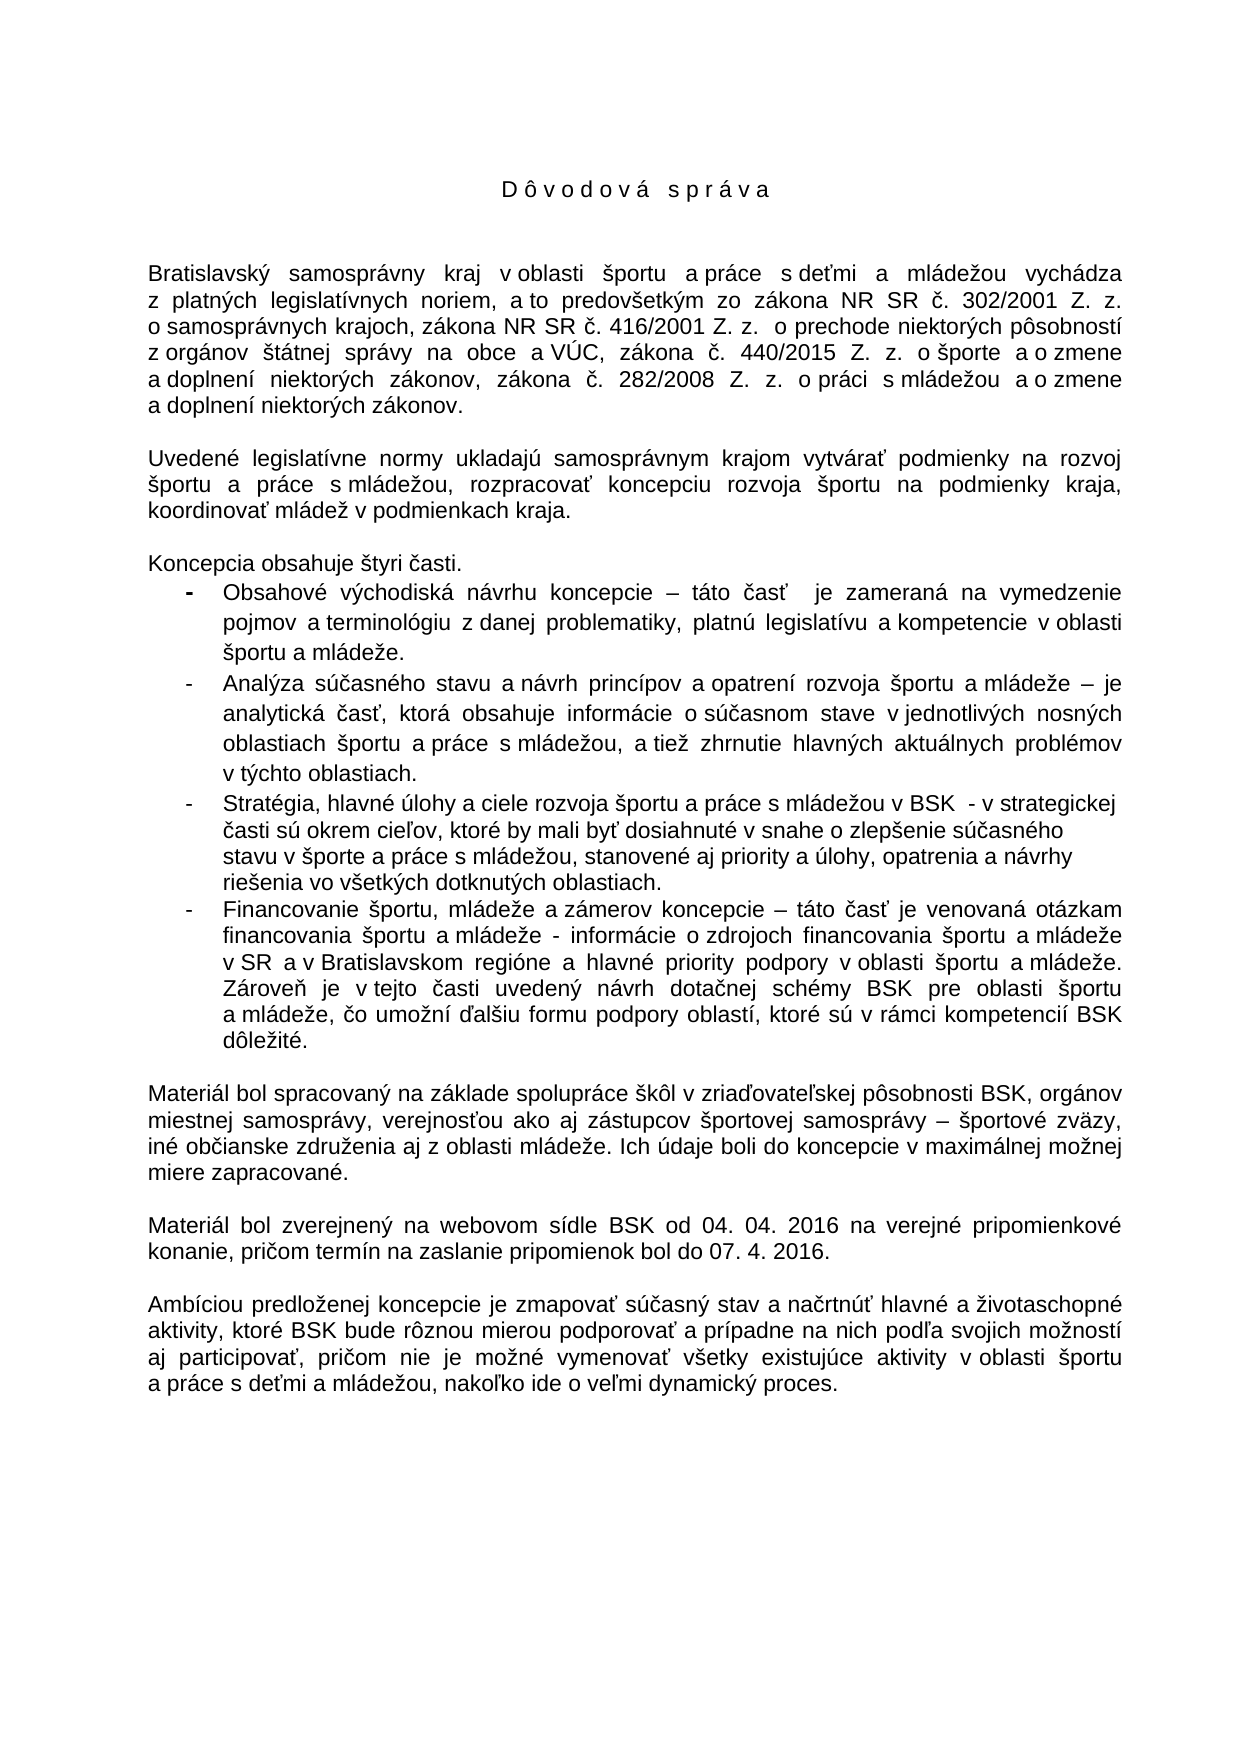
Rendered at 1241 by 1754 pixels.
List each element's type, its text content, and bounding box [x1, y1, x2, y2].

list Financovanie športu, mládeže a zámerov koncepcie – táto časť je venovaná otázkam financovania športu a mládeže - informácie o zdrojoch financovania športu a mládeže v SR a v Bratislavskom regióne a hlavné priority podpory v oblasti športu a mládeže. Zároveň je v tejto časti uvedený návrh dotačnej schémy BSK pre oblasti športu a mládeže, čo umožní ďalšiu formu podpory oblastí, ktoré sú v rámci kompetencií BSK dôležité. [185, 896, 1122, 1054]
text D ô v o d o v á s p r á v a [148, 176, 1122, 203]
text Ambíciou predloženej koncepcie je zmapovať súčasný stav a načrtnúť hlavné a životaschopné aktivity, ktoré BSK bude rôznou mierou podporovať a prípadne na nich podľa svojich možností aj participovať, pričom nie je možné vymenovať všetky existujúce aktivity v oblasti športu a práce s deťmi a mládežou, nakoľko ide o veľmi dynamický proces. [148, 1291, 1122, 1396]
list Analýza súčasného stavu a návrh princípov a opatrení rozvoja športu a mládeže – je analytická časť, ktorá obsahuje informácie o súčasnom stave v jednotlivých nosných oblastiach športu a práce s mládežou, a tiež zhrnutie hlavných aktuálnych problémov v týchto oblastiach. [185, 669, 1122, 786]
list Obsahové východiská návrhu koncepcie – táto časť je zameraná na vymedzenie pojmov a terminológiu z danej problematiky, platnú legislatívu a kompetencie v oblasti športu a mládeže. [185, 576, 1122, 666]
list Stratégia, hlavné úlohy a ciele rozvoja športu a práce s mládežou v BSK - v strategickej časti sú okrem cieľov, ktoré by mali byť dosiahnuté v snahe o zlepšenie súčasného stavu v športe a práce s mládežou, stanovené aj priority a úlohy, opatrenia a návrhy riešenia vo všetkých dotknutých oblastiach. [185, 790, 1122, 896]
text Materiál bol spracovaný na základe spolupráce škôl v zriaďovateľskej pôsobnosti BSK, orgánov miestnej samosprávy, verejnosťou ako aj zástupcov športovej samosprávy – športové zväzy, iné občianske združenia aj z oblasti mládeže. Ich údaje boli do koncepcie v maximálnej možnej miere zapracované. [148, 1080, 1122, 1186]
text Materiál bol zverejnený na webovom sídle BSK od 04. 04. 2016 na verejné pripomienkové konanie, pričom termín na zaslanie pripomienok bol do 07. 4. 2016. [148, 1212, 1122, 1265]
text Bratislavský samosprávny kraj v oblasti športu a práce s deťmi a mládežou vychádza z platných legislatívnych noriem, a to predovšetkým zo zákona NR SR č. 302/2001 Z. z. o samosprávnych krajoch, zákona NR SR č. 416/2001 Z. z. o prechode niektorých pôsobností z orgánov štátnej správy na obce a VÚC, zákona č. 440/2015 Z. z. o športe a o zmene a doplnení niektorých zákonov, zákona č. 282/2008 Z. z. o práci s mládežou a o zmene a doplnení niektorých zákonov. [148, 260, 1122, 418]
text Uvedené legislatívne normy ukladajú samosprávnym krajom vytvárať podmienky na rozvoj športu a práce s mládežou, rozpracovať koncepciu rozvoja športu na podmienky kraja, koordinovať mládež v podmienkach kraja. [148, 445, 1122, 524]
text Koncepcia obsahuje štyri časti. [148, 550, 1122, 576]
